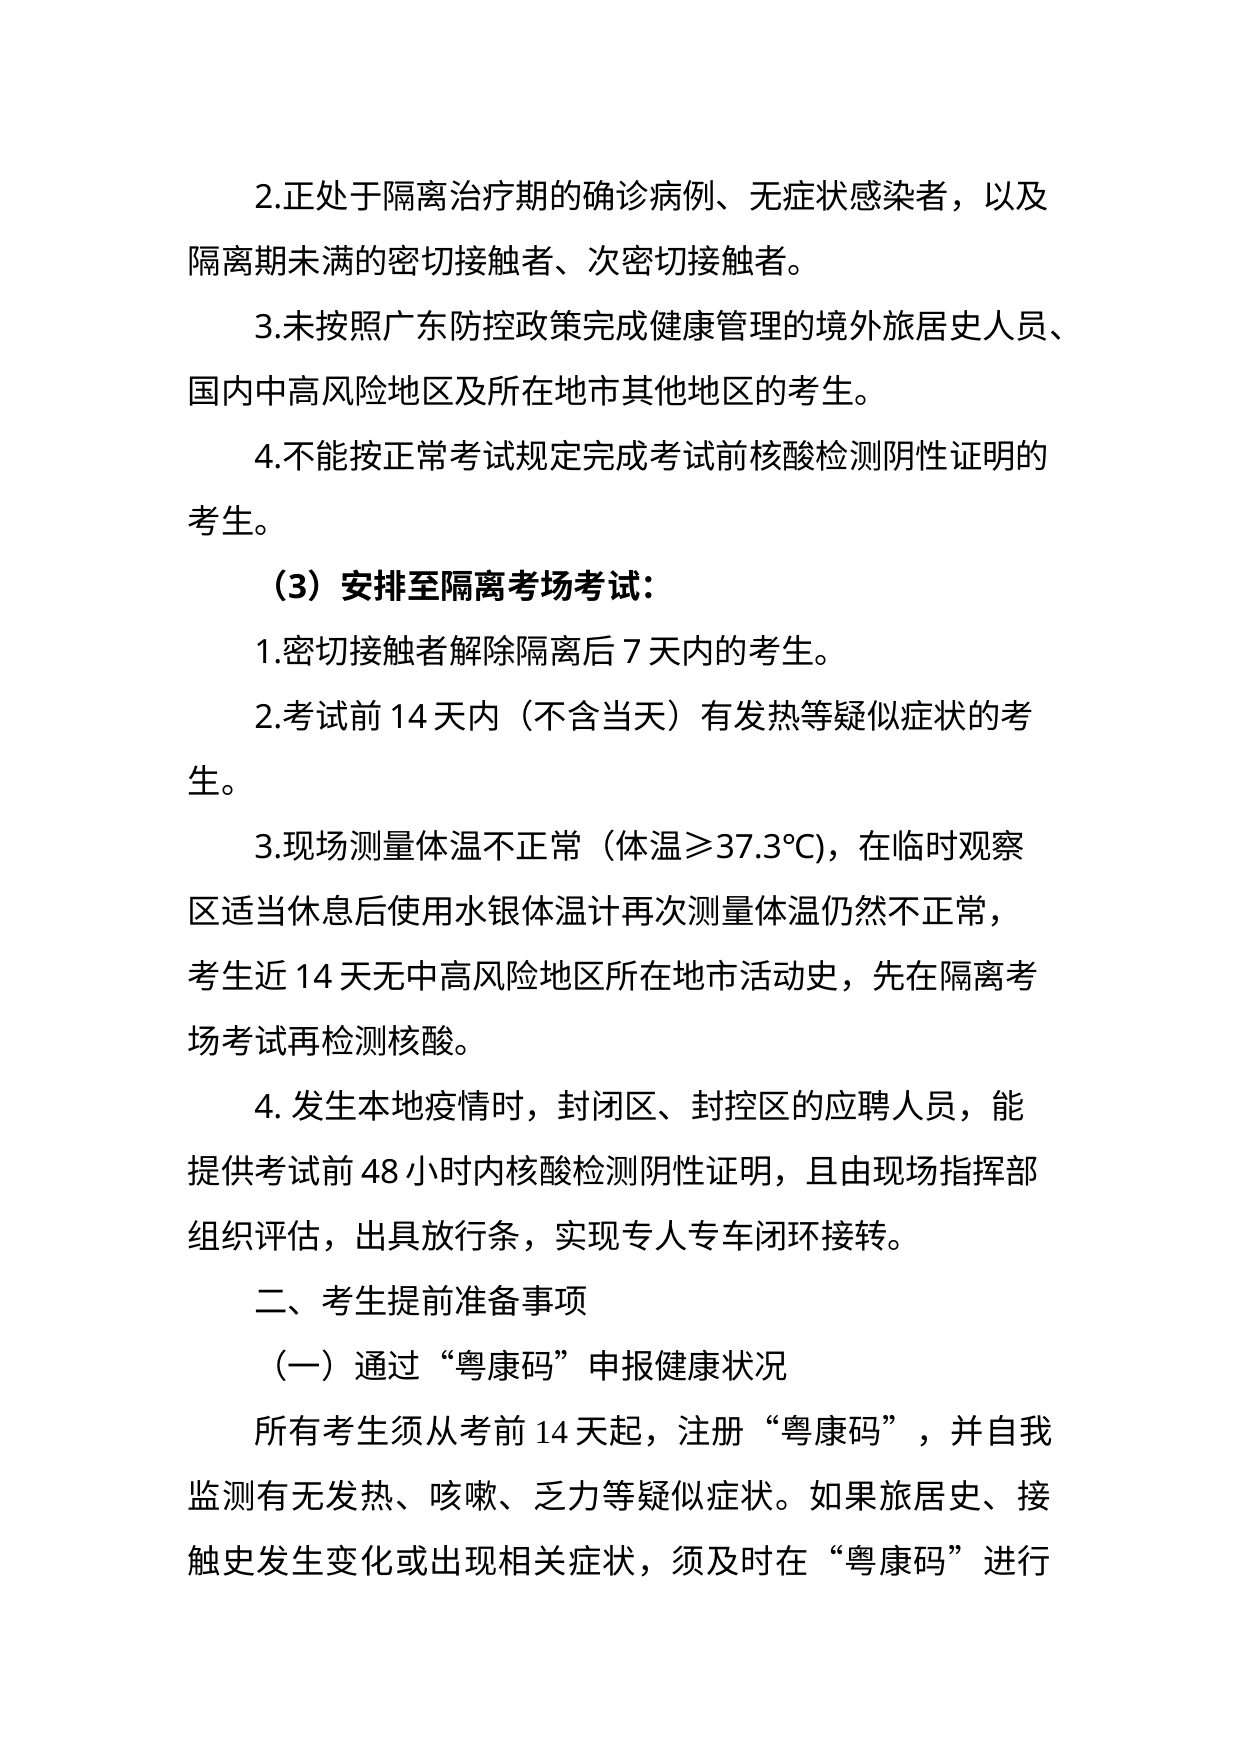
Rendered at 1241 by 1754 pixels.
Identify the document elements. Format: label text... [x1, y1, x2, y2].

text 1.密切接触者解除隔离后7天内的考生。 [187, 617, 1053, 682]
text （3）安排至隔离考场考试： [187, 552, 1053, 617]
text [187, 1397, 1053, 1592]
text 3.现场测量体温不正常（体温≥37.3℃)，在临时观察区适当休息后使用水银体温计再次测量体温仍然不正常，考生近14天无中高风险地区所在地市活动史，先在隔离考场考试再检测核酸。 [187, 812, 1053, 1072]
text 2.考试前14天内（不含当天）有发热等疑似症状的考生。 [187, 682, 1053, 812]
text （一）通过“粤康码”申报健康状况 [187, 1332, 1053, 1397]
text 2.正处于隔离治疗期的确诊病例、无症状感染者，以及隔离期未满的密切接触者、次密切接触者。 [187, 162, 1053, 292]
text 二、考生提前准备事项 [187, 1267, 1053, 1332]
text 3.未按照广东防控政策完成健康管理的境外旅居史人员、国内中高风险地区及所在地市其他地区的考生。 [187, 292, 1053, 422]
text 4.不能按正常考试规定完成考试前核酸检测阴性证明的考生。 [187, 422, 1053, 552]
text 4. 发生本地疫情时，封闭区、封控区的应聘人员，能提供考试前48小时内核酸检测阴性证明，且由现场指挥部组织评估，出具放行条，实现专人专车闭环接转。 [187, 1072, 1053, 1267]
